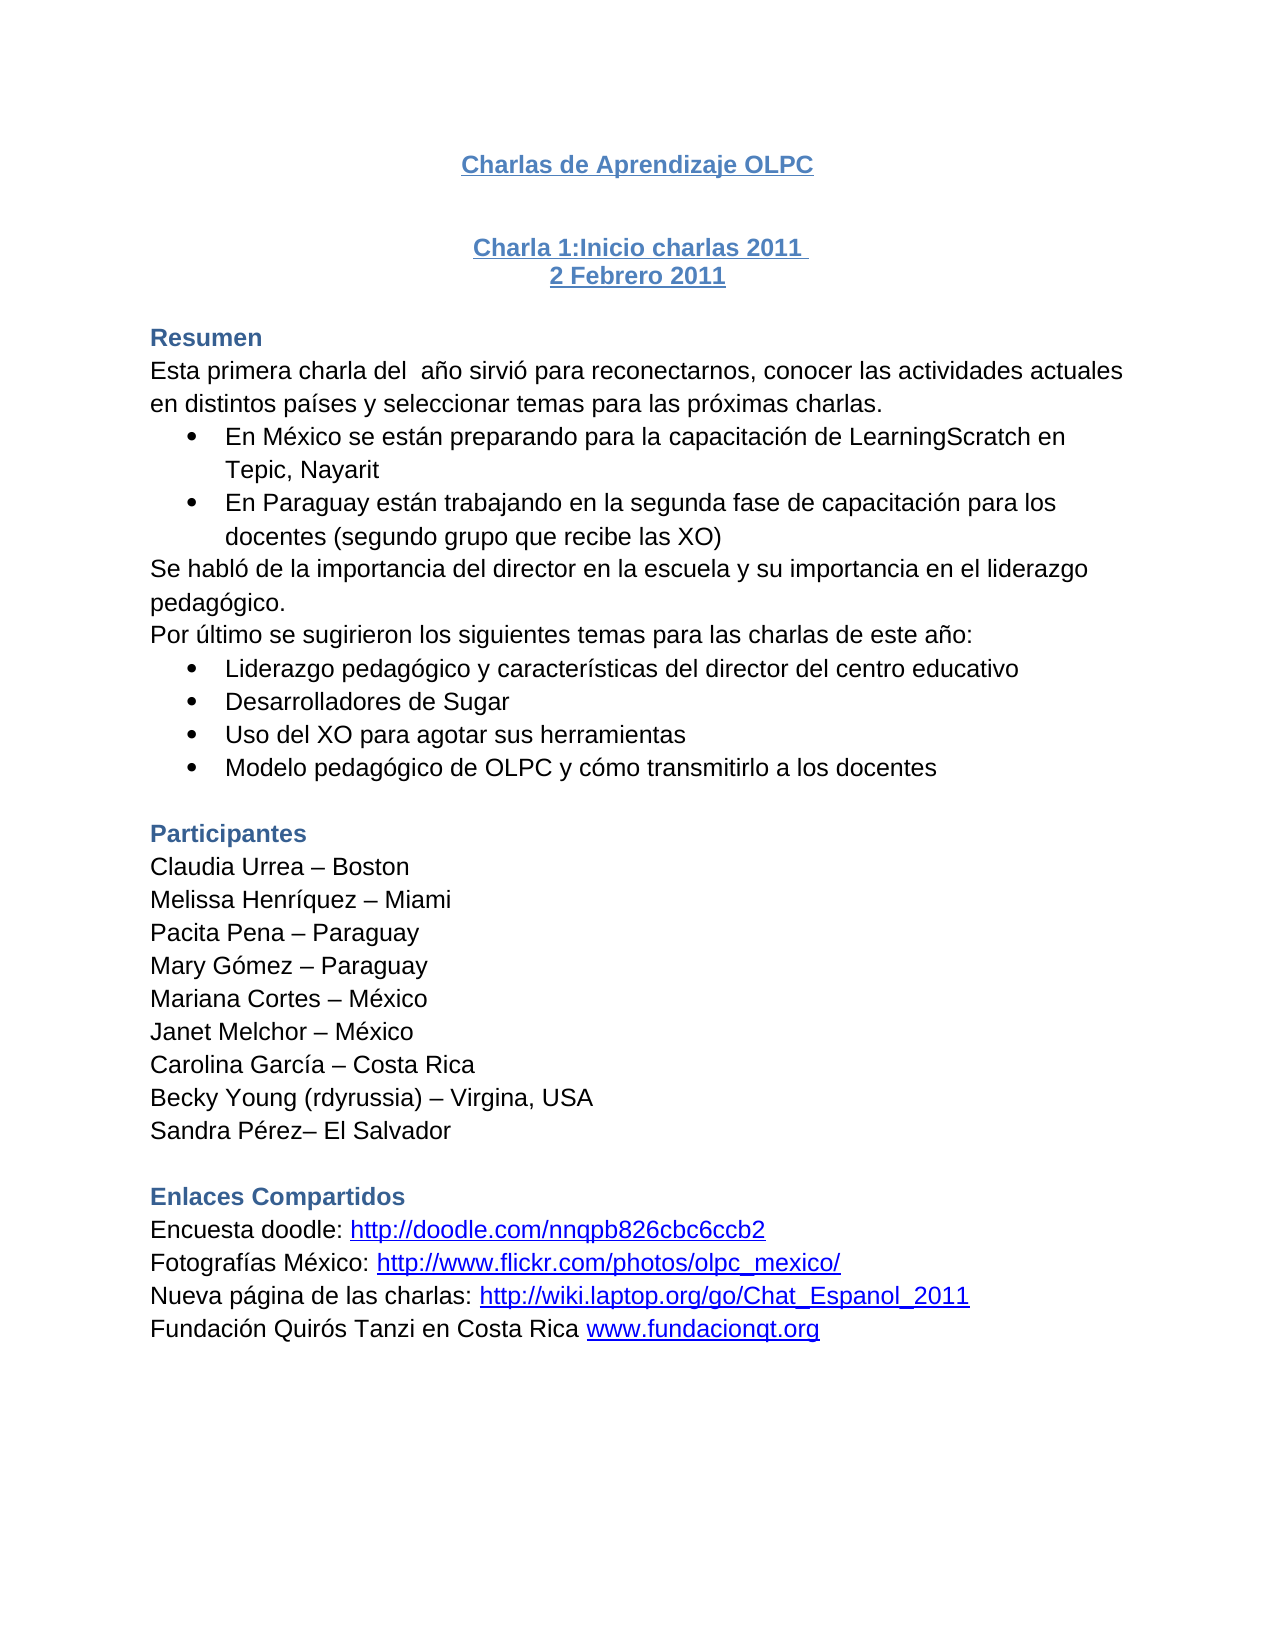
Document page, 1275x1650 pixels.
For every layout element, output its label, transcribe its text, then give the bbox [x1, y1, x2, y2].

text Pacita Pena – Paraguay [150, 918, 1125, 947]
text Melissa Henríquez – Miami [150, 885, 1125, 914]
list Uso del XO para agotar sus herramientas [187, 720, 1125, 749]
subtitle Charlas de Aprendizaje OLPC [150, 150, 1125, 179]
text Nueva página de las charlas: http://wiki.laptop.org/go/Chat_Espanol_2011 [150, 1281, 1125, 1310]
text Mary Gómez – Paraguay [150, 951, 1125, 980]
text Sandra Pérez– El Salvador [150, 1116, 1125, 1145]
text Becky Young (rdyrussia) – Virgina, USA [150, 1083, 1125, 1112]
list Desarrolladores de Sugar [187, 687, 1125, 716]
subtitle Resumen [150, 323, 1125, 352]
list En México se están preparando para la capacitación de LearningScratch en Tepic, Nayarit [187, 422, 1125, 484]
text Esta primera charla del año sirvió para reconectarnos, conocer las actividades actuales en distintos países y seleccionar temas para las próximas charlas. [150, 356, 1125, 418]
text Carolina García – Costa Rica [150, 1050, 1125, 1079]
text Mariana Cortes – México [150, 984, 1125, 1013]
subtitle Charla 1:Inicio charlas 2011 [150, 233, 1125, 261]
list Modelo pedagógico de OLPC y cómo transmitirlo a los docentes [187, 753, 1125, 782]
text Encuesta doodle: http://doodle.com/nnqpb826cbc6ccb2 [150, 1215, 1125, 1244]
text Se habló de la importancia del director en la escuela y su importancia en el liderazgo pedagógico. [150, 554, 1125, 616]
subtitle Participantes [150, 819, 1125, 848]
subtitle 2 Febrero 2011 [150, 261, 1125, 290]
list En Paraguay están trabajando en la segunda fase de capacitación para los docentes (segundo grupo que recibe las XO) [187, 488, 1125, 550]
text Janet Melchor – México [150, 1017, 1125, 1046]
text Fotografías México: http://www.flickr.com/photos/olpc_mexico/ [150, 1248, 1125, 1277]
subtitle Enlaces Compartidos [150, 1182, 1125, 1211]
text Claudia Urrea – Boston [150, 852, 1125, 881]
text Fundación Quirós Tanzi en Costa Rica www.fundacionqt.org [150, 1314, 1125, 1343]
text Por último se sugirieron los siguientes temas para las charlas de este año: [150, 621, 1125, 649]
list Liderazgo pedagógico y características del director del centro educativo [187, 653, 1125, 682]
